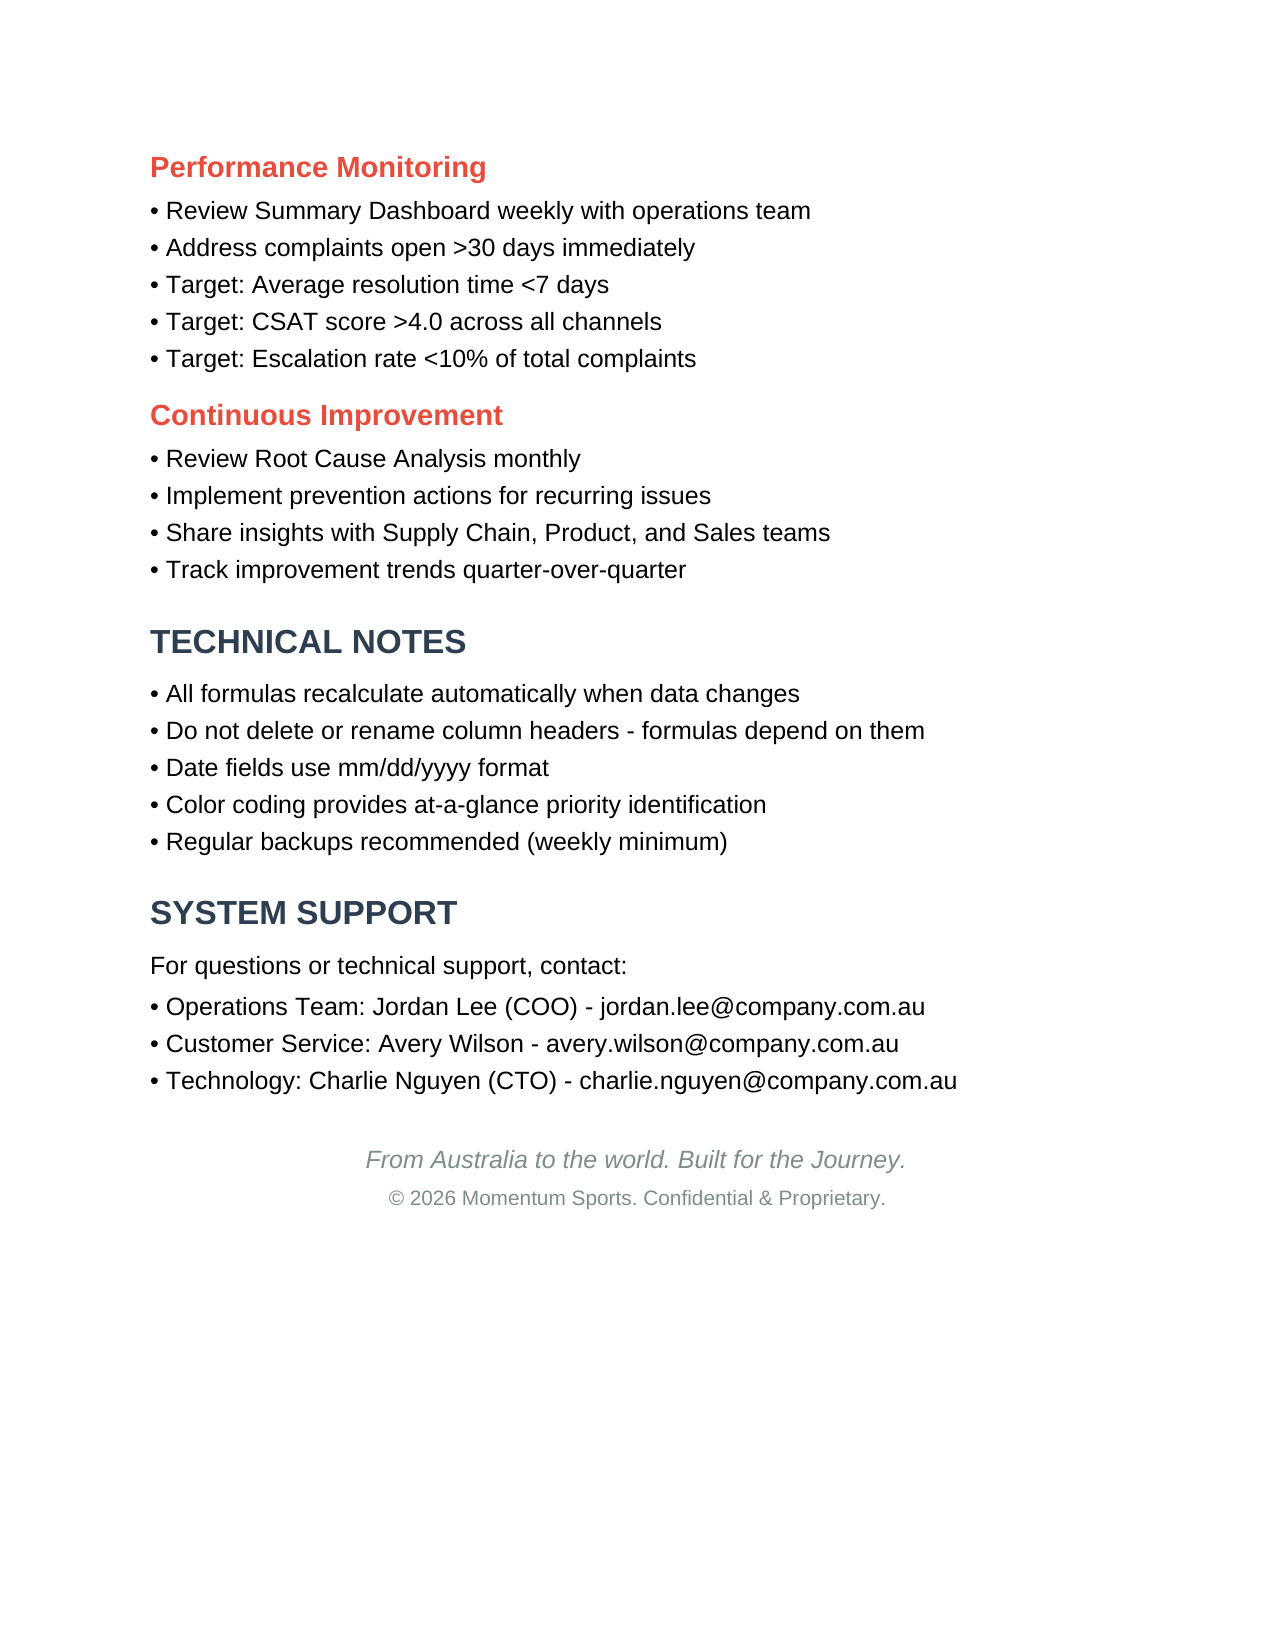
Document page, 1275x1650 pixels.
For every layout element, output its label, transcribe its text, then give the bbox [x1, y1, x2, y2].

subtitle Continuous Improvement [150, 398, 1125, 432]
text • Track improvement trends quarter-over-quarter [150, 555, 1125, 584]
text • Do not delete or rename column headers - formulas depend on them [150, 716, 1125, 745]
text • Technology: Charlie Nguyen (CTO) - charlie.nguyen@company.com.au [150, 1066, 1125, 1095]
text • Customer Service: Avery Wilson - avery.wilson@company.com.au [150, 1029, 1125, 1058]
text • Share insights with Supply Chain, Product, and Sales teams [150, 518, 1125, 547]
text • Date fields use mm/dd/yyyy format [150, 753, 1125, 782]
text • All formulas recalculate automatically when data changes [150, 679, 1125, 708]
subtitle Performance Monitoring [150, 150, 1125, 183]
text • Address complaints open >30 days immediately [150, 233, 1125, 262]
text © 2026 Momentum Sports. Confidential & Proprietary. [150, 1186, 1125, 1210]
text • Implement prevention actions for recurring issues [150, 481, 1125, 510]
text • Target: Average resolution time <7 days [150, 270, 1125, 299]
text • Target: Escalation rate <10% of total complaints [150, 344, 1125, 373]
text From Australia to the world. Built for the Journey. [150, 1145, 1125, 1173]
text • Review Root Cause Analysis monthly [150, 444, 1125, 473]
text • Review Summary Dashboard weekly with operations team [150, 196, 1125, 225]
text • Regular backups recommended (weekly minimum) [150, 827, 1125, 856]
text • Target: CSAT score >4.0 across all channels [150, 307, 1125, 336]
text • Operations Team: Jordan Lee (COO) - jordan.lee@company.com.au [150, 992, 1125, 1021]
subtitle TECHNICAL NOTES [150, 622, 1125, 660]
subtitle SYSTEM SUPPORT [150, 893, 1125, 932]
text For questions or technical support, contact: [150, 951, 1125, 979]
text • Color coding provides at-a-glance priority identification [150, 790, 1125, 819]
